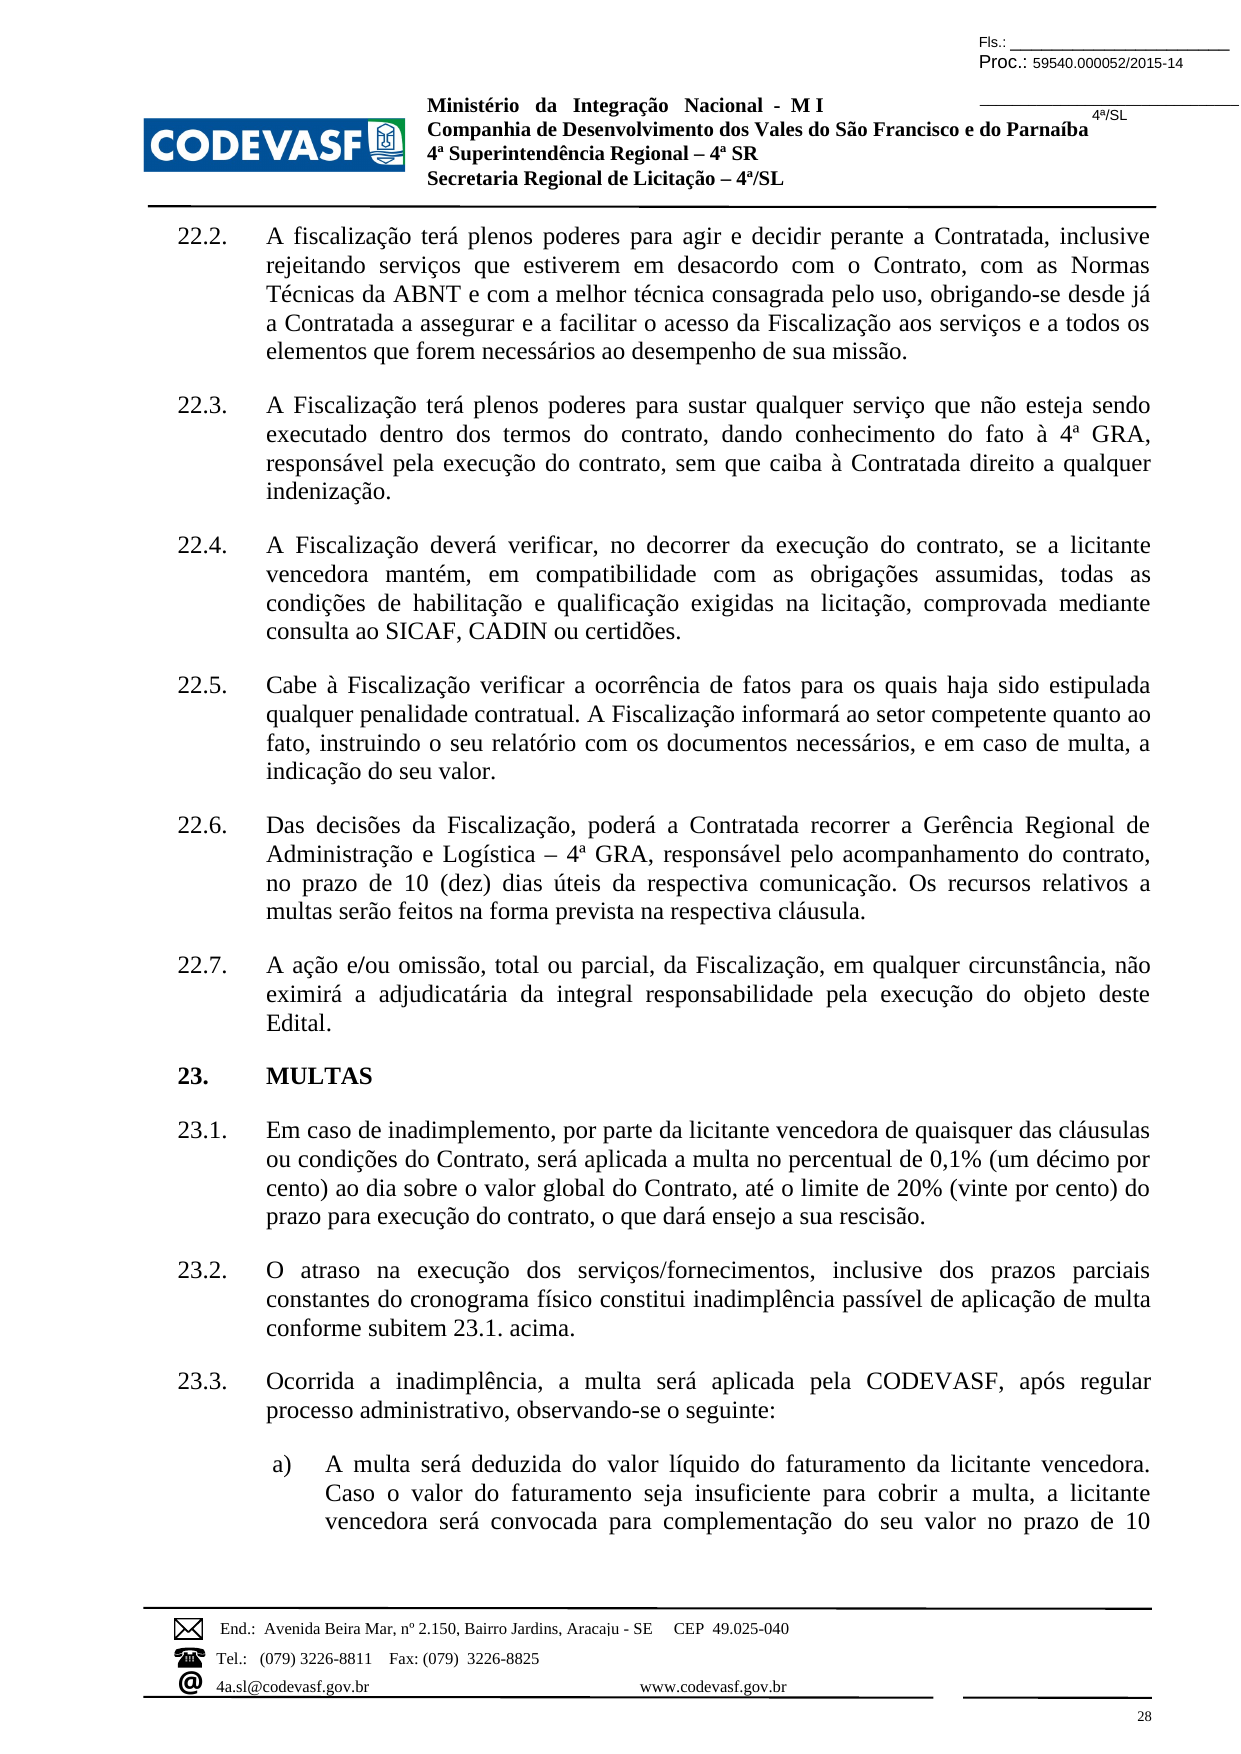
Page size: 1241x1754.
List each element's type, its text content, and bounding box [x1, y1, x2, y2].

text 22.4. A Fiscalização deverá verificar, no decorrer da execução do contrato, se a licitante vencedora mantém, em compatibilidade com as obrigações assumidas, todas as condições de habilitação e qualificação exigidas na licitação, comprovada mediante consulta ao SICAF, CADIN ou certidões. [177, 530, 1152, 645]
text 23.3. Ocorrida a inadimplência, a multa será aplicada pela CODEVASF, após regular processo administrativo, observando-se o seguinte: [177, 1366, 1152, 1424]
text 22.5. Cabe à Fiscalização verificar a ocorrência de fatos para os quais haja sido estipulada qualquer penalidade contratual. A Fiscalização informará ao setor competente quanto ao fato, instruindo o seu relatório com os documentos necessários, e em caso de multa, a indicação do seu valor. [177, 670, 1152, 785]
picture [143, 118, 406, 172]
text 22.7. A ação e/ou omissão, total ou parcial, da Fiscalização, em qualquer circunstância, não eximirá a adjudicatária da integral responsabilidade pela execução do objeto deste Edital. [177, 950, 1152, 1036]
text 22.2. A fiscalização terá plenos poderes para agir e decidir perante a Contratada, inclusive rejeitando serviços que estiverem em desacordo com o Contrato, com as Normas Técnicas da ABNT e com a melhor técnica consagrada pelo uso, obrigando-se desde já a Contratada a assegurar e a facilitar o acesso da Fiscalização aos serviços e a todos os elementos que forem necessários ao desempenho de sua missão. [177, 221, 1152, 365]
text 22.3. A Fiscalização terá plenos poderes para sustar qualquer serviço que não esteja sendo executado dentro dos termos do contrato, dando conhecimento do fato à 4ª GRA, responsável pela execução do contrato, sem que caiba à Contratada direito a qualquer indenização. [177, 390, 1152, 505]
text 23.1. Em caso de inadimplemento, por parte da licitante vencedora de quaisquer das cláusulas ou condições do Contrato, será aplicada a multa no percentual de 0,1% (um décimo por cento) ao dia sobre o valor global do Contrato, até o limite de 20% (vinte por cento) do prazo para execução do contrato, o que dará ensejo a sua rescisão. [177, 1115, 1152, 1230]
text 23.2. O atraso na execução dos serviços/fornecimentos, inclusive dos prazos parciais constantes do cronograma físico constitui inadimplência passível de aplicação de multa conforme subitem 23.1. acima. [177, 1255, 1152, 1341]
text 22.6. Das decisões da Fiscalização, poderá a Contratada recorrer a Gerência Regional de Administração e Logística – 4ª GRA, responsável pelo acompanhamento do contrato, no prazo de 10 (dez) dias úteis da respectiva comunicação. Os recursos relativos a multas serão feitos na forma prevista na respectiva cláusula. [177, 810, 1152, 925]
text 23. MULTAS [177, 1061, 1152, 1090]
